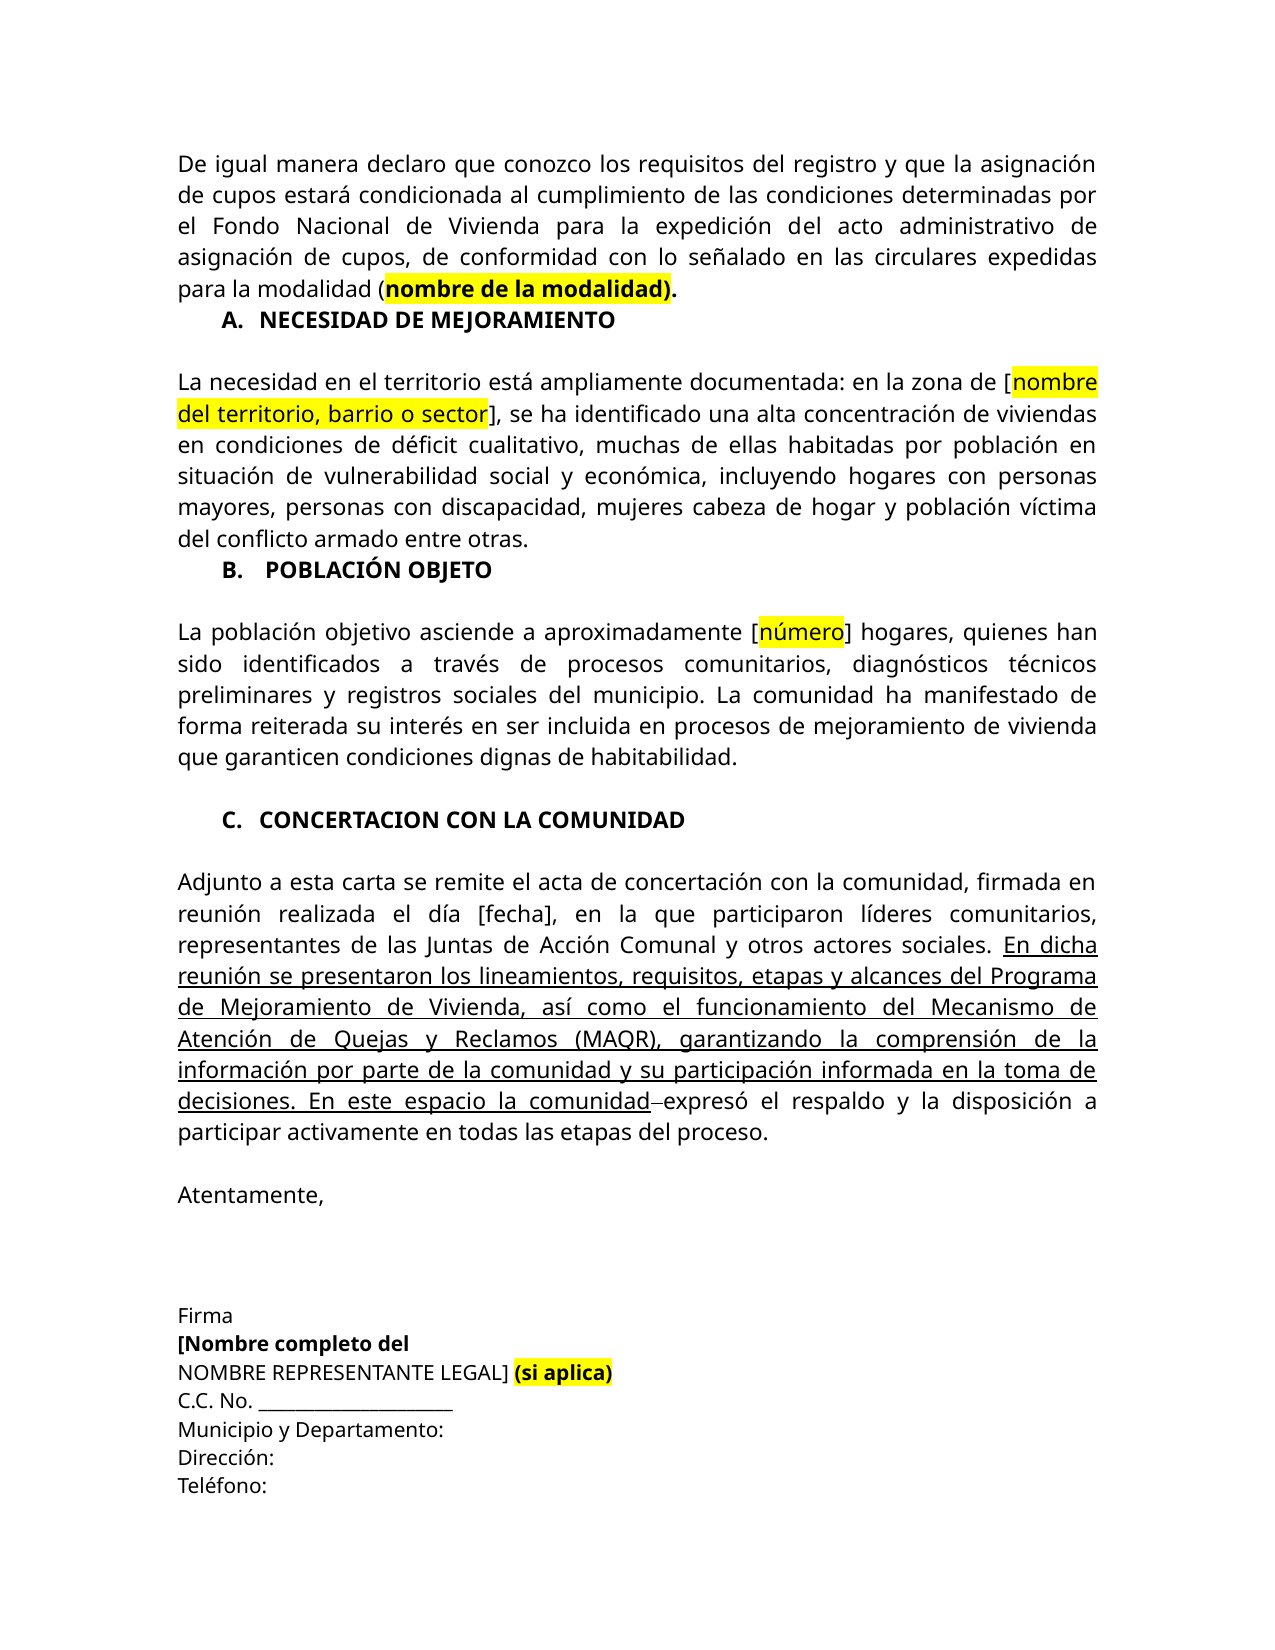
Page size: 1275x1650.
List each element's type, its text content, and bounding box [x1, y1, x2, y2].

text Adjunto a esta carta se remite el acta de concertación con la comunidad, firmada en reunión realizada el día [fecha], en la que participaron líderes comunitarios, representantes de las Juntas de Acción Comunal y otros actores sociales. En dicha reunión se presentaron los lineamientos, requisitos, etapas y alcances del Programa de Mejoramiento de Vivienda, así como el funcionamiento del Mecanismo de Atención de Quejas y Reclamos (MAQR), garantizando la comprensión de la información por parte de la comunidad y su participación informada en la toma de decisiones. En este espacio la comunidad expresó el respaldo y la disposición a participar activamente en todas las etapas del proceso. [177, 1085, 1098, 1148]
text La necesidad en el territorio está ampliamente documentada: en la zona de [nombre del territorio, barrio o sector], se ha identificado una alta concentración de viviendas en condiciones de déficit cualitativo, muchas de ellas habitadas por población en situación de vulnerabilidad social y económica, incluyendo hogares con personas mayores, personas con discapacidad, mujeres cabeza de hogar y población víctima del conflicto armado entre otras. [177, 366, 1098, 554]
text La población objetivo asciende a aproximadamente [número] hogares, quienes han sido identificados a través de procesos comunitarios, diagnósticos técnicos preliminares y registros sociales del municipio. La comunidad ha manifestado de forma reiterada su interés en ser incluida en procesos de mejoramiento de vivienda que garanticen condiciones dignas de habitabilidad. [177, 616, 1098, 773]
text NOMBRE REPRESENTANTE LEGAL] (si aplica) C.C. No. _____________________ [177, 1358, 1098, 1415]
text [Nombre completo del [177, 1329, 1098, 1358]
text Dirección: [177, 1443, 1098, 1472]
list NECESIDAD DE MEJORAMIENTO [221, 304, 1098, 335]
list CONCERTACION CON LA COMUNIDAD [221, 804, 1098, 835]
text De igual manera declaro que conozco los requisitos del registro y que la asignación de cupos estará condicionada al cumplimiento de las condiciones determinadas por el Fondo Nacional de Vivienda para la expedición del acto administrativo de asignación de cupos, de conformidad con lo señalado en las circulares expedidas para la modalidad (nombre de la modalidad). [177, 148, 1098, 304]
text Atentamente, [177, 1179, 1098, 1210]
text Firma [177, 1301, 1098, 1329]
text Adjunto a esta carta se remite el acta de concertación con la comunidad, firmada en reunión realizada el día [fecha], en la que participaron líderes comunitarios, representantes de las Juntas de Acción Comunal y otros actores sociales. En dicha reunión se presentaron los lineamientos, requisitos, etapas y alcances del Programa de Mejoramiento de Vivienda, así como el funcionamiento del Mecanismo de Atención de Quejas y Reclamos (MAQR), garantizando la comprensión de la información por parte de la comunidad y su participación informada en la toma de decisiones. En este espacio la comunidad expresó el respaldo y la disposición a participar activamente en todas las etapas del proceso. [177, 866, 1098, 960]
list POBLACIÓN OBJETO [221, 554, 1098, 585]
text Teléfono: [177, 1472, 1098, 1500]
text Municipio y Departamento: [177, 1415, 1098, 1443]
